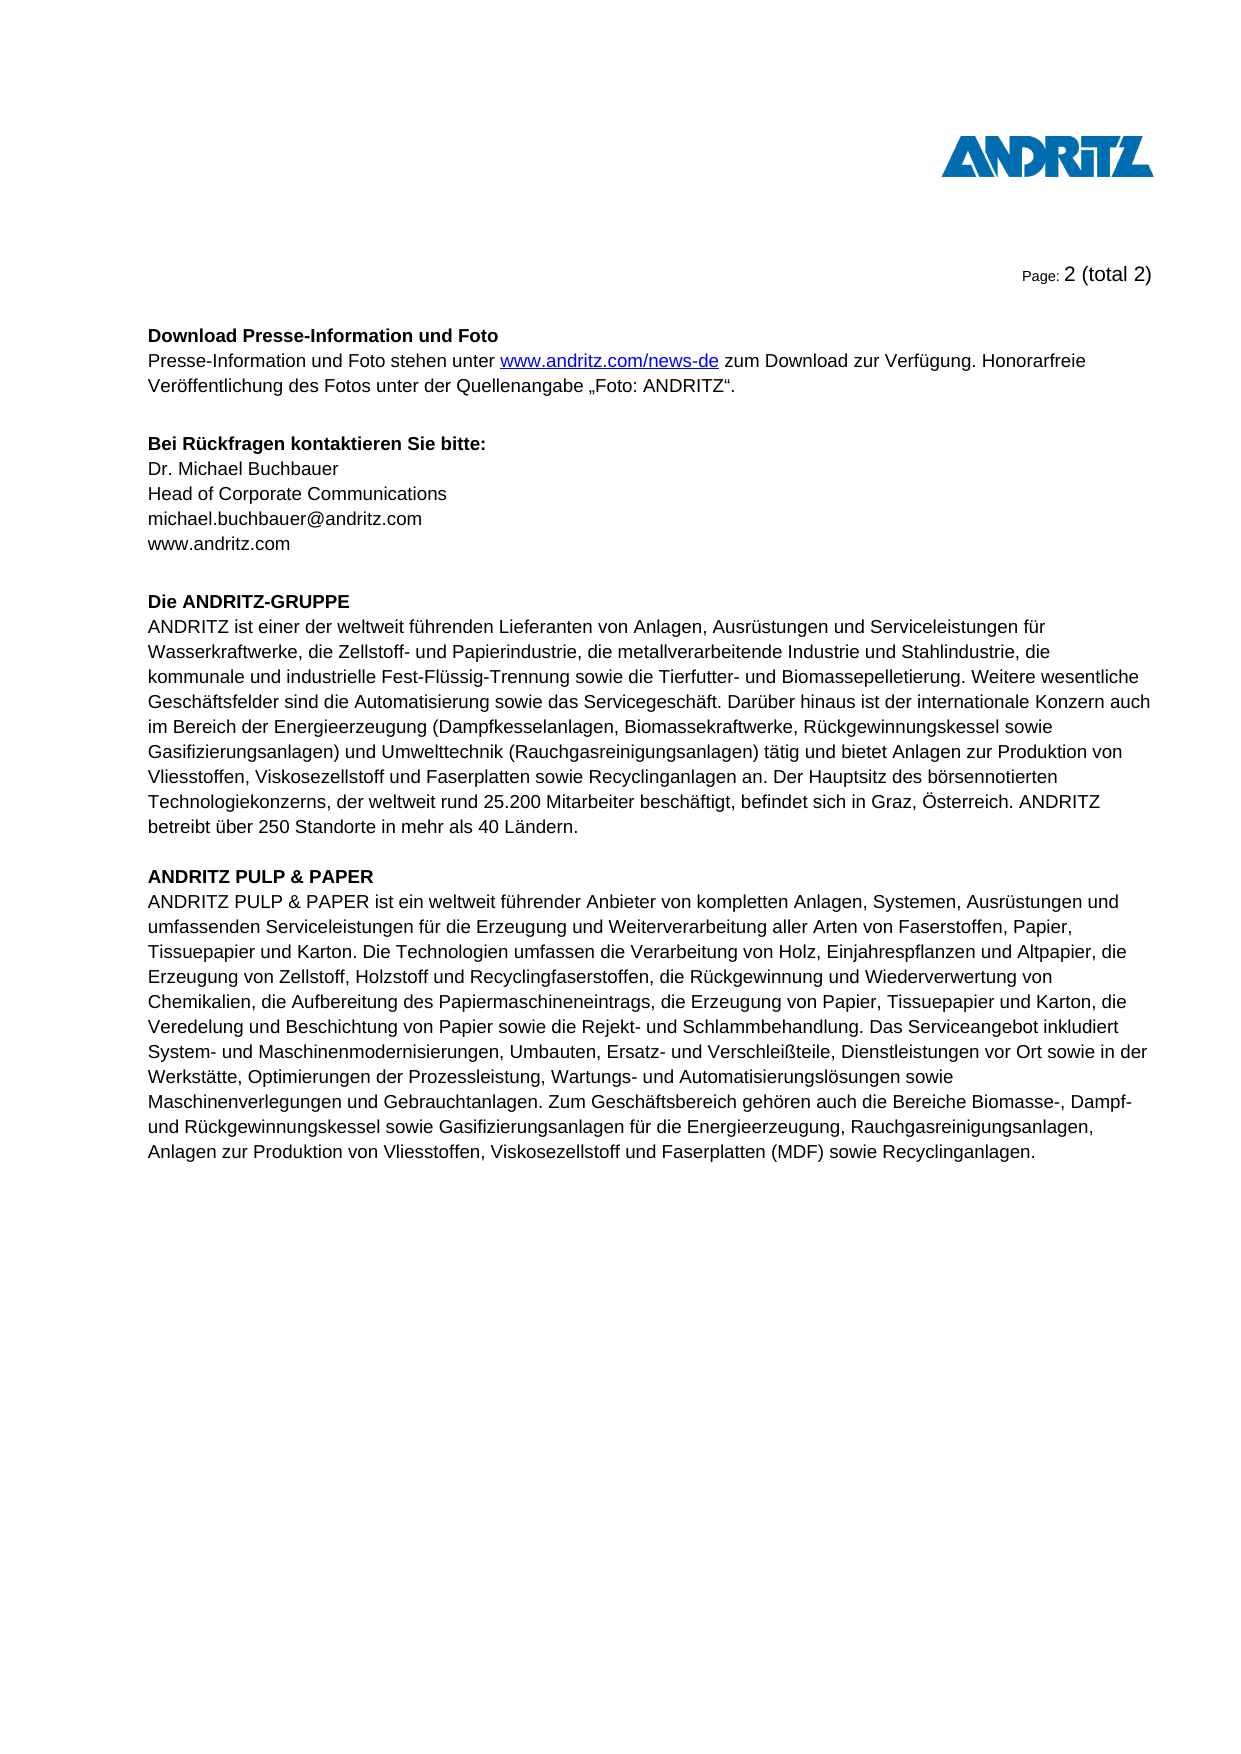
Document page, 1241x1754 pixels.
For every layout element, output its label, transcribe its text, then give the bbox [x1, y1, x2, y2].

text ANDRITZ PULP & PAPER [148, 864, 1152, 889]
text Die ANDRITZ-GRUPPE [148, 589, 1152, 614]
text Head of Corporate Communications [148, 480, 1152, 505]
picture [941, 136, 1154, 177]
text ANDRITZ PULP & PAPER ist ein weltweit führender Anbieter von kompletten Anlagen, Systemen, Ausrüstungen und umfassenden Serviceleistungen für die Erzeugung und Weiterverarbeitung aller Arten von Faserstoffen, Papier, Tissuepapier und Karton. Die Technologien umfassen die Verarbeitung von Holz, Einjahrespflanzen und Altpapier, die Erzeugung von Zellstoff, Holzstoff und Recyclingfaserstoffen, die Rückgewinnung und Wiederverwertung von Chemikalien, die Aufbereitung des Papiermaschineneintrags, die Erzeugung von Papier, Tissuepapier und Karton, die Veredelung und Beschichtung von Papier sowie die Rejekt- und Schlammbehandlung. Das Serviceangebot inkludiert System- und Maschinenmodernisierungen, Umbauten, Ersatz- und Verschleißteile, Dienstleistungen vor Ort sowie in der Werkstätte, Optimierungen der Prozessleistung, Wartungs- und Automatisierungslösungen sowie Maschinenverlegungen und Gebrauchtanlagen. Zum Geschäftsbereich gehören auch die Bereiche Biomasse-, Dampf- und Rückgewinnungskessel sowie Gasifizierungsanlagen für die Energieerzeugung, Rauchgasreinigungsanlagen, Anlagen zur Produktion von Vliesstoffen, Viskosezellstoff und Faserplatten (MDF) sowie Recyclinganlagen. [148, 889, 1152, 1164]
text ANDRITZ ist einer der weltweit führenden Lieferanten von Anlagen, Ausrüstungen und Serviceleistungen für Wasserkraftwerke, die Zellstoff- und Papierindustrie, die metallverarbeitende Industrie und Stahlindustrie, die kommunale und industrielle Fest-Flüssig-Trennung sowie die Tierfutter- und Biomassepelletierung. Weitere wesentliche Geschäftsfelder sind die Automatisierung sowie das Servicegeschäft. Darüber hinaus ist der internationale Konzern auch im Bereich der Energieerzeugung (Dampfkesselanlagen, Biomassekraftwerke, Rückgewinnungskessel sowie Gasifizierungsanlagen) und Umwelttechnik (Rauchgasreinigungsanlagen) tätig und bietet Anlagen zur Produktion von Vliesstoffen, Viskosezellstoff und Faserplatten sowie Recyclinganlagen an. Der Hauptsitz des börsennotierten Technologiekonzerns, der weltweit rund 25.200 Mitarbeiter beschäftigt, befindet sich in Graz, Österreich. ANDRITZ betreibt über 250 Standorte in mehr als 40 Ländern. [148, 614, 1152, 839]
text Dr. Michael Buchbauer [148, 455, 1152, 480]
text michael.buchbauer@andritz.com [148, 505, 1152, 530]
text Presse-Information und Foto stehen unter www.andritz.com/news-de zum Download zur Verfügung. Honorarfreie Veröffentlichung des Fotos unter der Quellenangabe „Foto: ANDRITZ“. [148, 347, 1152, 397]
text Download Presse-Information und Foto [148, 322, 1152, 347]
text www.andritz.com [148, 530, 1152, 555]
text Bei Rückfragen kontaktieren Sie bitte: [148, 430, 1144, 455]
